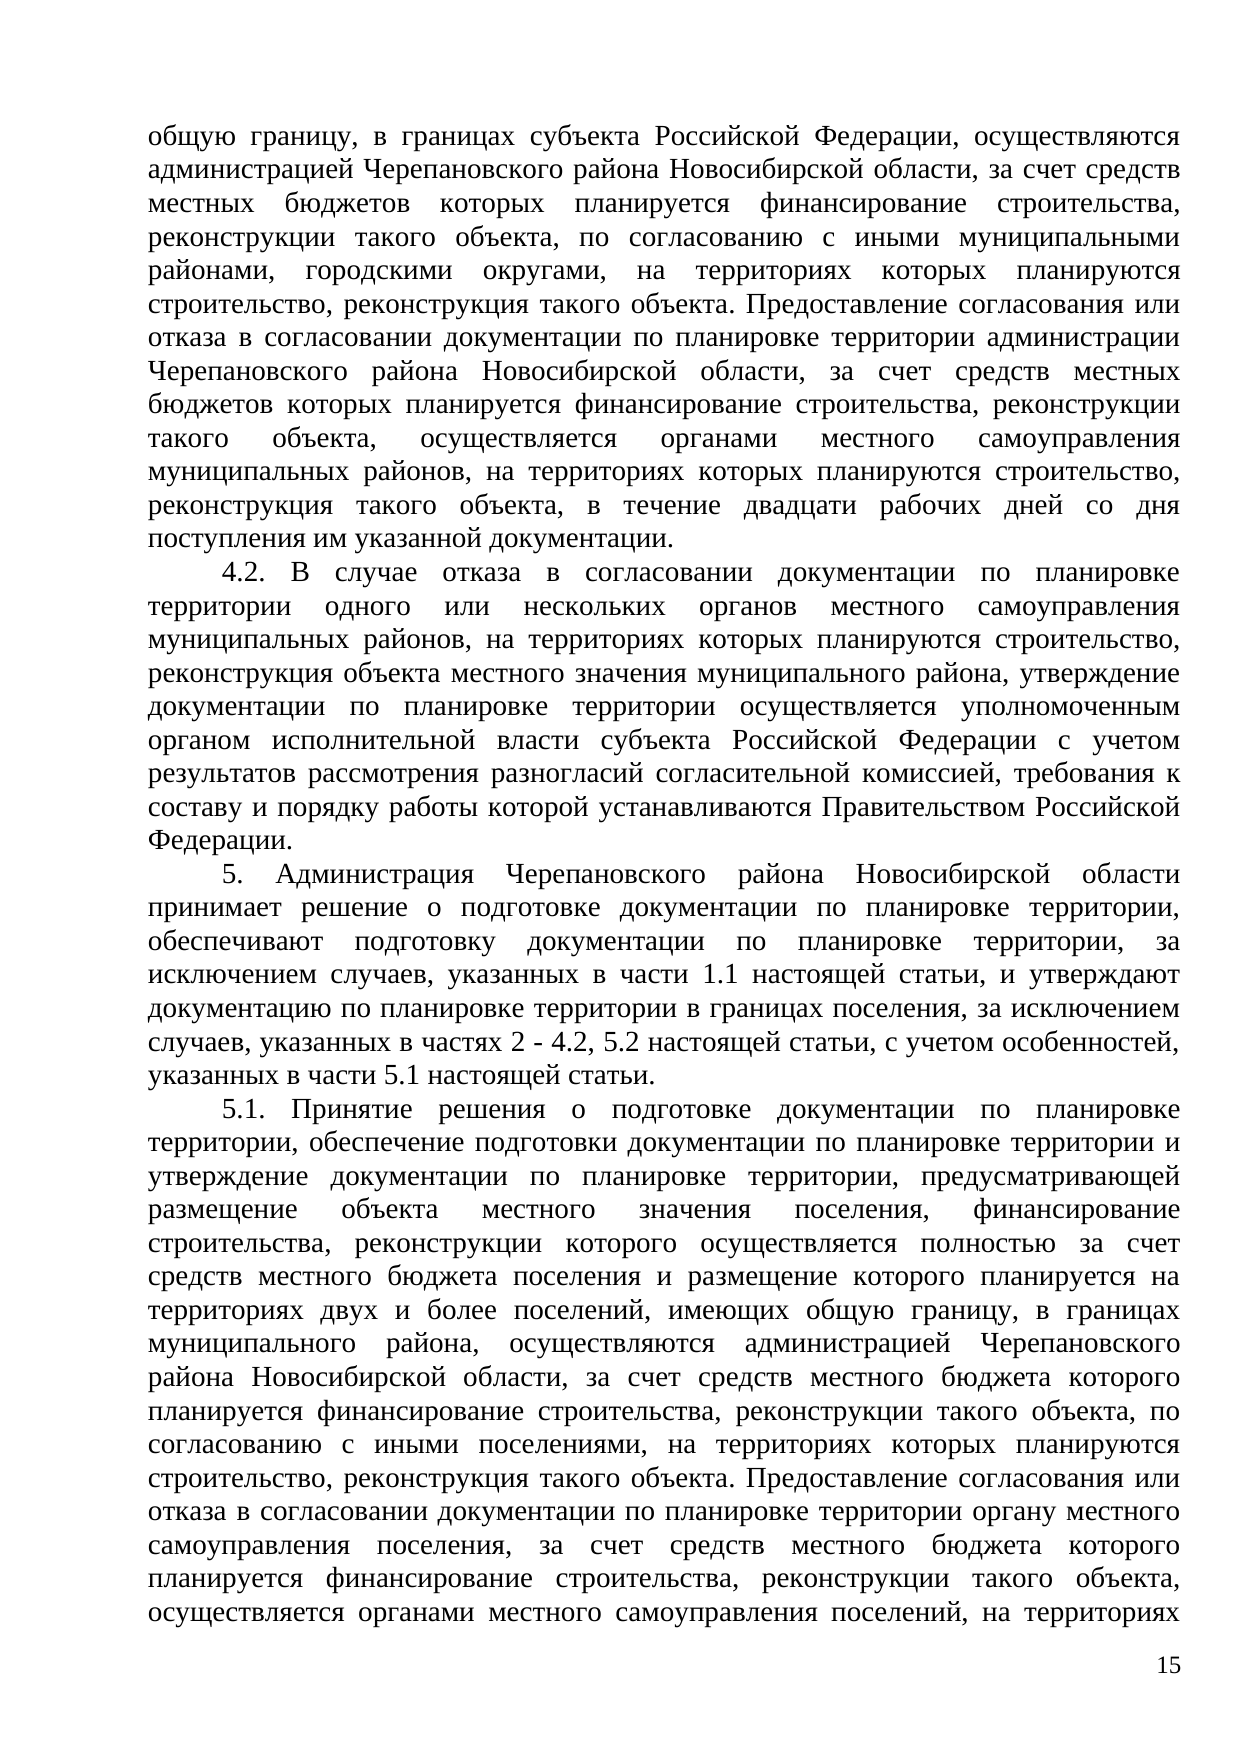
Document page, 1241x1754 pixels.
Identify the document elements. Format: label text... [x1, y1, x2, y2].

text 4.2. В случае отказа в согласовании документации по планировке территории одного или нескольких органов местного самоуправления муниципальных районов, на территориях которых планируются строительство, реконструкция объекта местного значения муниципального района, утверждение документации по планировке территории осуществляется уполномоченным органом исполнительной власти субъекта Российской Федерации с учетом результатов рассмотрения разногласий согласительной комиссией, требования к составу и порядку работы которой устанавливаются Правительством Российской Федерации. [148, 554, 1181, 856]
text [148, 118, 1181, 554]
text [148, 1091, 1181, 1627]
text 5. Администрация Черепановского района Новосибирской области принимает решение о подготовке документации по планировке территории, обеспечивают подготовку документации по планировке территории, за исключением случаев, указанных в части 1.1 настоящей статьи, и утверждают документацию по планировке территории в границах поселения, за исключением случаев, указанных в частях 2 - 4.2, 5.2 настоящей статьи, с учетом особенностей, указанных в части 5.1 настоящей статьи. [148, 856, 1181, 1091]
